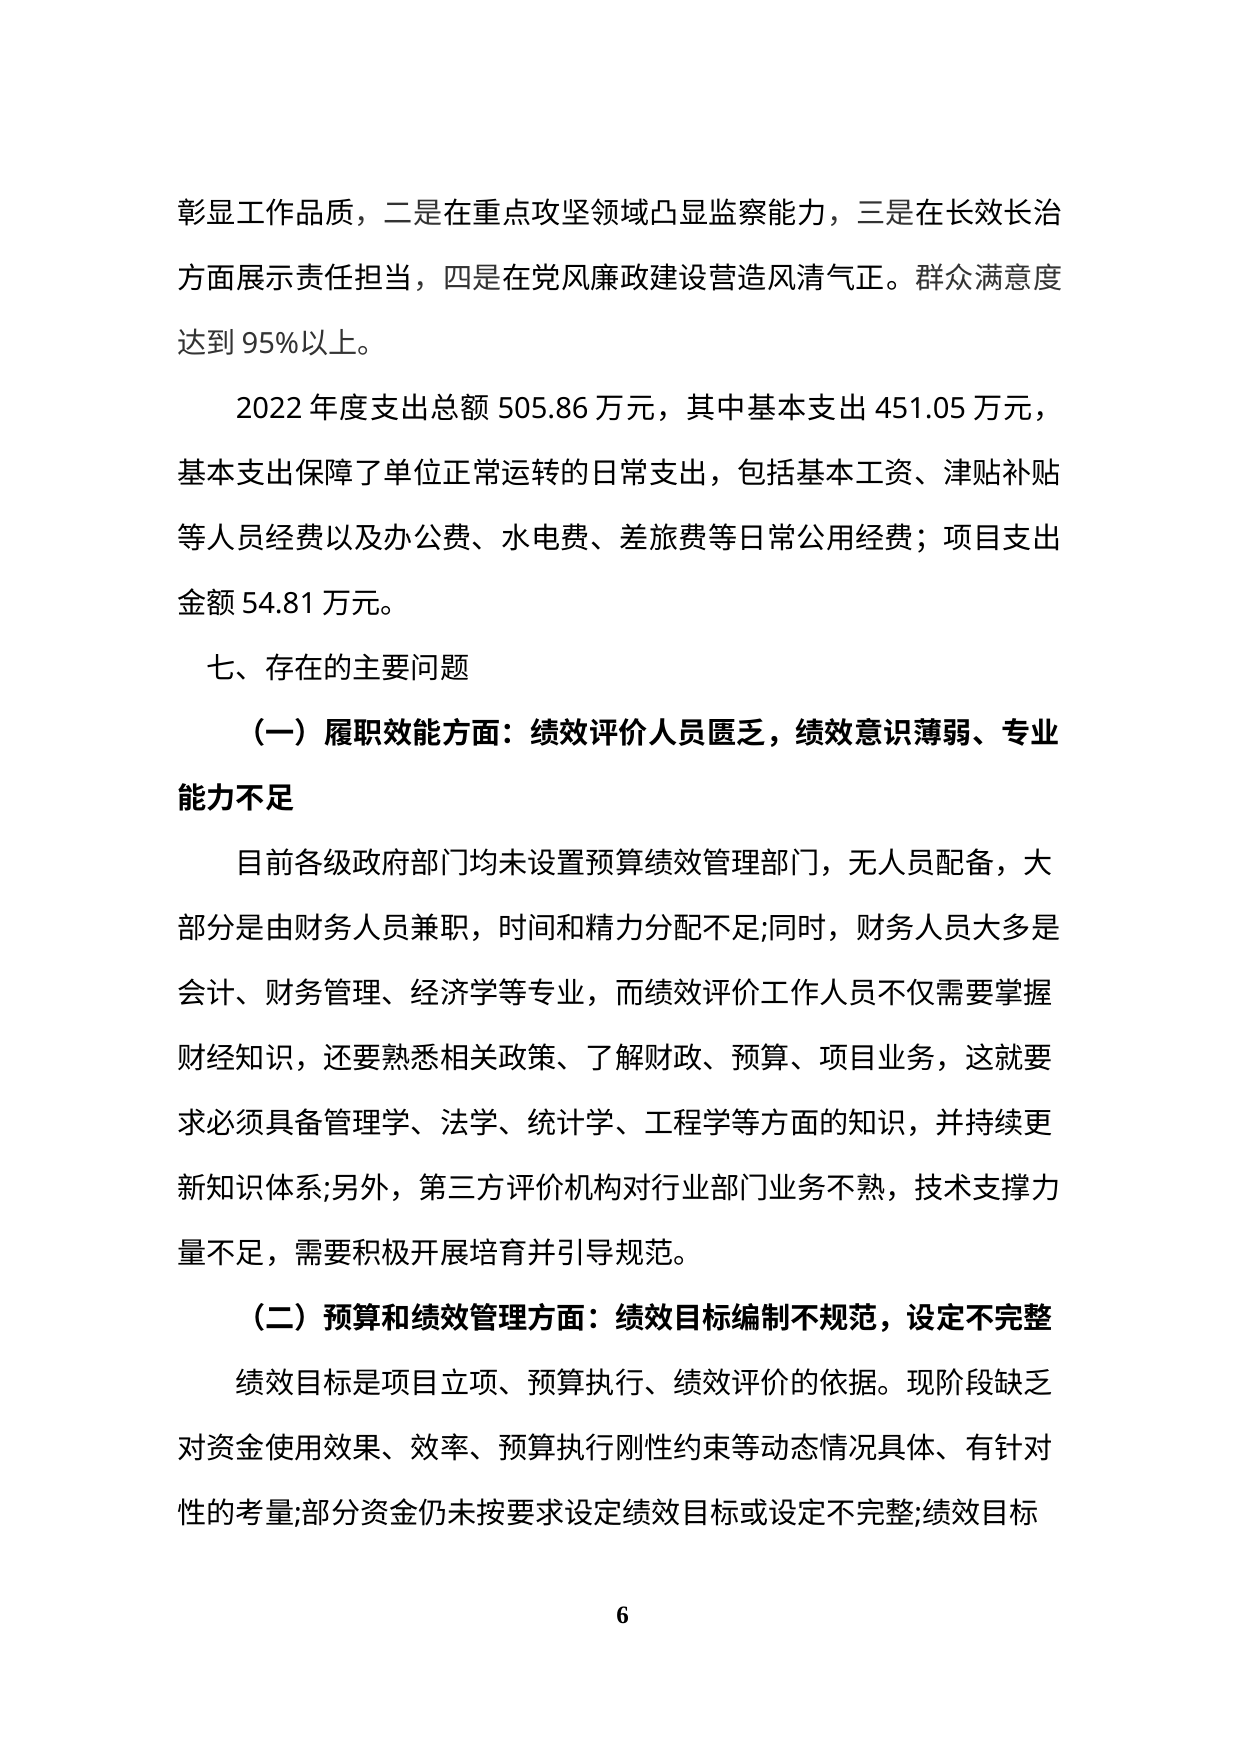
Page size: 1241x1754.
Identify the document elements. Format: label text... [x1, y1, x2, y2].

text 目前各级政府部门均未设置预算绩效管理部门，无人员配备，大部分是由财务人员兼职，时间和精力分配不足;同时，财务人员大多是会计、财务管理、经济学等专业，而绩效评价工作人员不仅需要掌握财经知识，还要熟悉相关政策、了解财政、预算、项目业务，这就要求必须具备管理学、法学、统计学、工程学等方面的知识，并持续更新知识体系;另外，第三方评价机构对行业部门业务不熟，技术支撑力量不足，需要积极开展培育并引导规范。 [177, 828, 1063, 1283]
list （一）履职效能方面：绩效评价人员匮乏，绩效意识薄弱、专业能力不足 [177, 698, 1063, 828]
list （二）预算和绩效管理方面：绩效目标编制不规范，设定不完整 [177, 1283, 1063, 1348]
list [177, 178, 1063, 373]
list 七、存在的主要问题 [177, 633, 1063, 698]
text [177, 1348, 1063, 1543]
text 2022年度支出总额505.86万元，其中基本支出451.05万元，基本支出保障了单位正常运转的日常支出，包括基本工资、津贴补贴等人员经费以及办公费、水电费、差旅费等日常公用经费；项目支出金额54.81万元。 [177, 373, 1063, 633]
